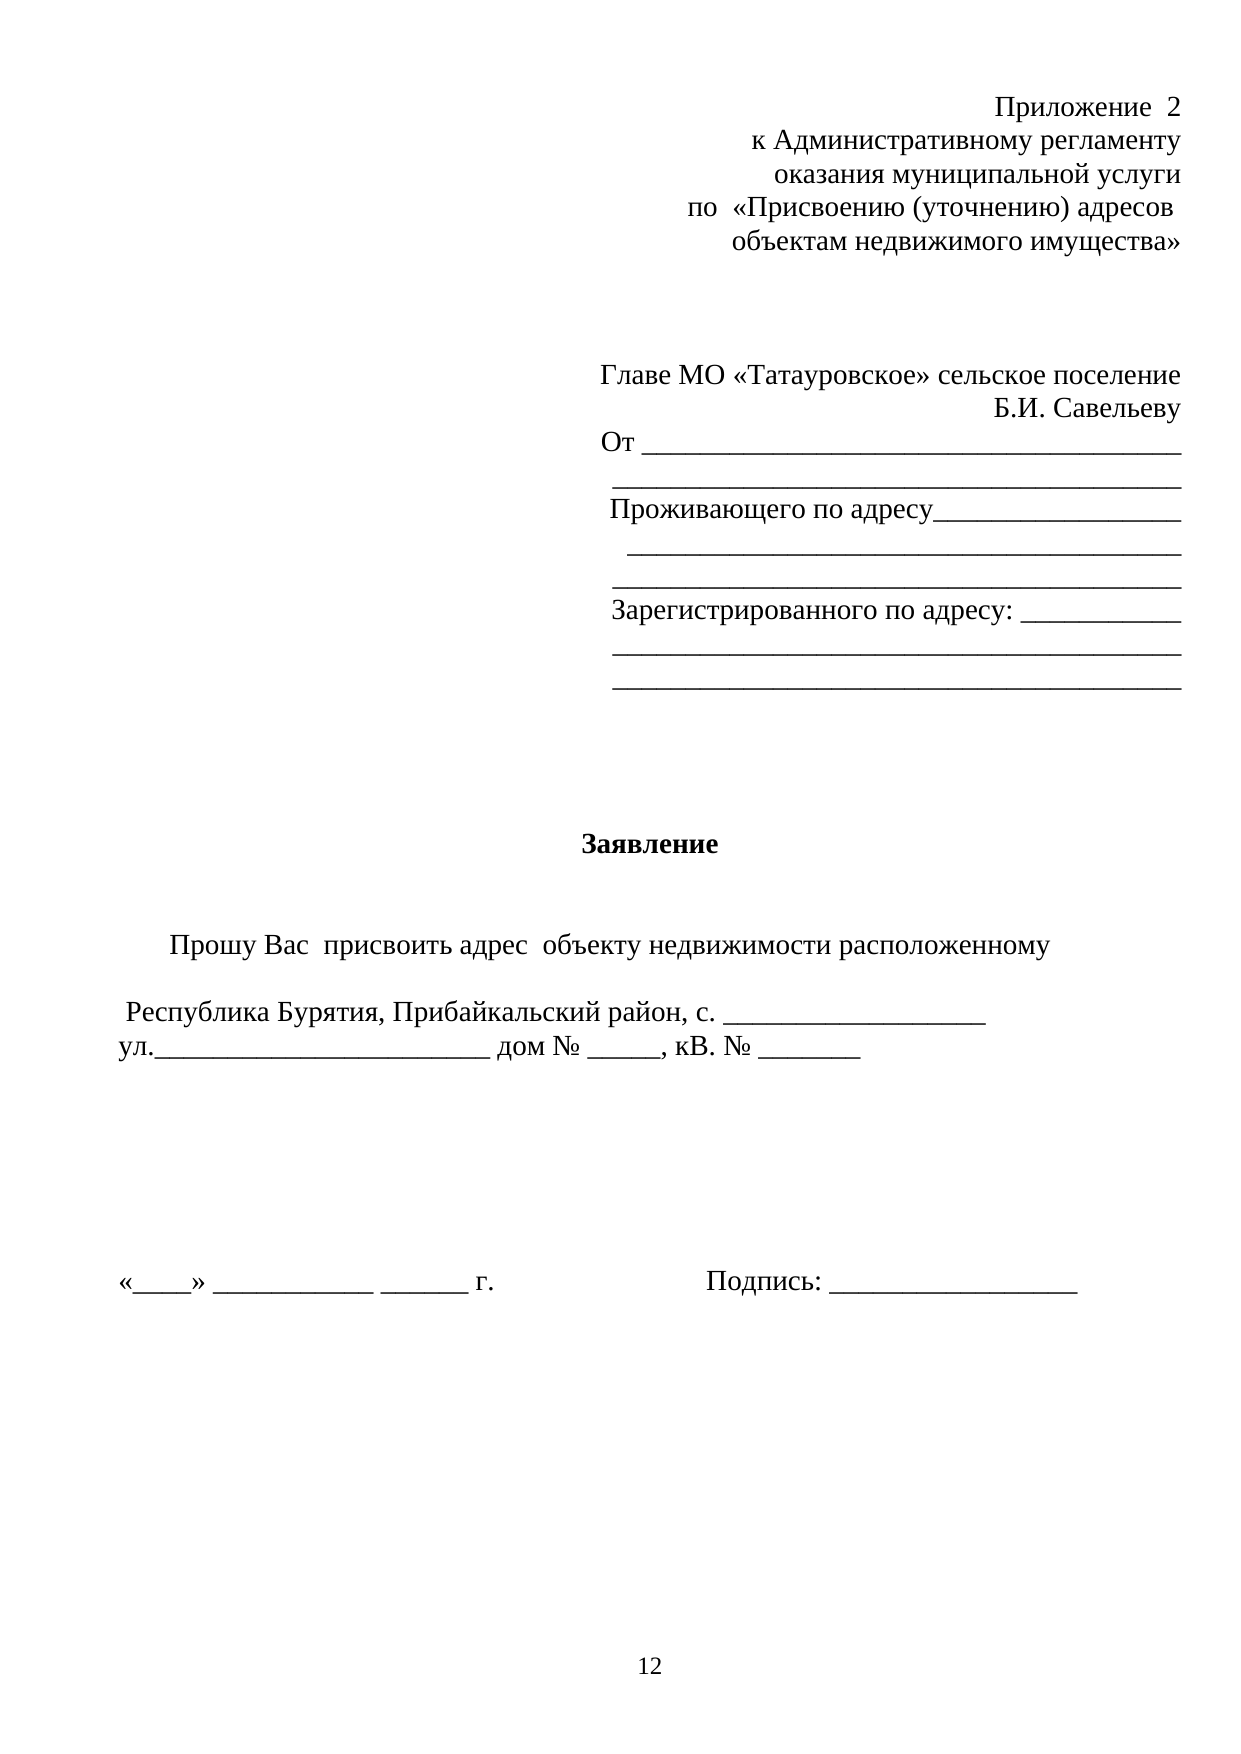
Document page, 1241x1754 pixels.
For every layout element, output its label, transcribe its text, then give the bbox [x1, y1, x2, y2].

text Заявление [118, 827, 1181, 860]
text _______________________________________ [118, 659, 1181, 692]
text Главе МО «Татауровское» сельское поселение [118, 357, 1181, 391]
text _______________________________________ [118, 458, 1181, 491]
text Зарегистрированного по адресу: ___________ [118, 592, 1181, 625]
text оказания муниципальной услуги [118, 156, 1181, 189]
text Проживающего по адресу_________________ [118, 491, 1181, 525]
text Б.И. Савельеву [118, 391, 1181, 424]
text Приложение 2 [118, 89, 1181, 122]
text по «Присвоению (уточнению) адресов [118, 189, 1181, 223]
text к Административному регламенту [118, 122, 1181, 156]
text «____» ___________ ______ г. Подпись: _________________ [118, 1263, 1181, 1296]
text _______________________________________ [118, 558, 1181, 592]
text ______________________________________ [118, 525, 1181, 558]
text Республика Бурятия, Прибайкальский район, с. __________________ ул._______________________ дом № _____, кВ. № _______ [118, 994, 1181, 1061]
text _______________________________________ [118, 625, 1181, 659]
text Прошу Вас присвоить адрес объекту недвижимости расположенному [118, 927, 1181, 961]
text От _____________________________________ [118, 424, 1181, 458]
text объектам недвижимого имущества» [118, 223, 1181, 256]
